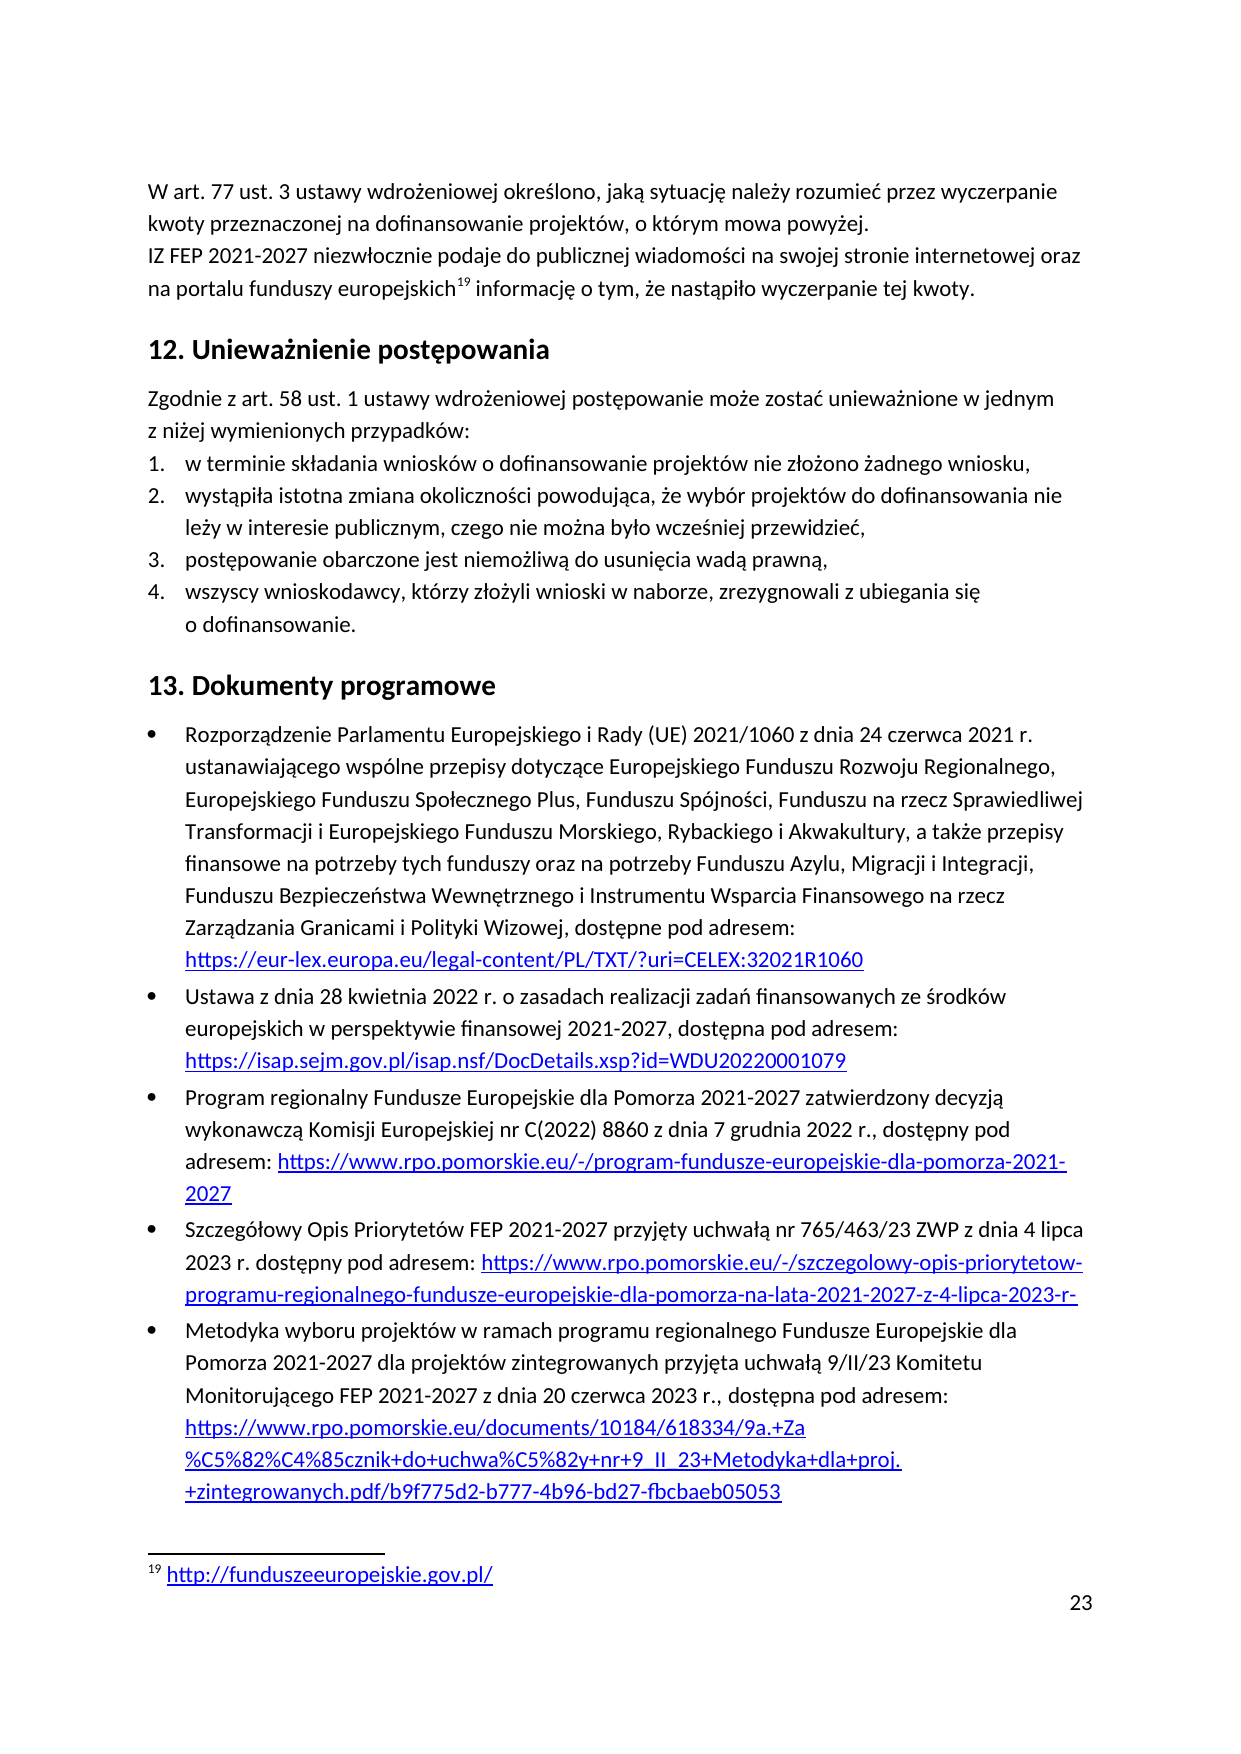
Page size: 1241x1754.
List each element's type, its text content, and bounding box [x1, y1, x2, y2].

subtitle 12. Unieważnienie postępowania [148, 331, 1092, 367]
list wszyscy wnioskodawcy, którzy złożyli wnioski w naborze, zrezygnowali z ubiegania się o dofinansowanie. [148, 577, 1092, 638]
list Ustawa z dnia 28 kwietnia 2022 r. o zasadach realizacji zadań finansowanych ze środków europejskich w perspektywie finansowej 2021-2027, dostępna pod adresem: https://isap.sejm.gov.pl/isap.nsf/DocDetails.xsp?id=WDU20220001079 [148, 982, 1092, 1074]
list w terminie składania wniosków o dofinansowanie projektów nie złożono żadnego wniosku, [148, 449, 1092, 477]
list Program regionalny Fundusze Europejskie dla Pomorza 2021-2027 zatwierdzony decyzją wykonawczą Komisji Europejskiej nr C(2022) 8860 z dnia 7 grudnia 2022 r., dostępny pod adresem: https://www.rpo.pomorskie.eu/-/program-fundusze-europejskie-dla-pomorza-2021-2027 [148, 1083, 1092, 1207]
text Zgodnie z art. 58 ust. 1 ustawy wdrożeniowej postępowanie może zostać unieważnione w jednym z niżej wymienionych przypadków: [148, 384, 1092, 444]
subtitle 13. Dokumenty programowe [148, 667, 1092, 702]
list Rozporządzenie Parlamentu Europejskiego i Rady (UE) 2021/1060 z dnia 24 czerwca 2021 r. ustanawiającego wspólne przepisy dotyczące Europejskiego Funduszu Rozwoju Regionalnego, Europejskiego Funduszu Społecznego Plus, Funduszu Spójności, Funduszu na rzecz Sprawiedliwej Transformacji i Europejskiego Funduszu Morskiego, Rybackiego i Akwakultury, a także przepisy finansowe na potrzeby tych funduszy oraz na potrzeby Funduszu Azylu, Migracji i Integracji, Funduszu Bezpieczeństwa Wewnętrznego i Instrumentu Wsparcia Finansowego na rzecz Zarządzania Granicami i Polityki Wizowej, dostępne pod adresem: https://eur-lex.europa.eu/legal-content/PL/TXT/?uri=CELEX:32021R1060 [148, 720, 1092, 974]
list wystąpiła istotna zmiana okoliczności powodująca, że wybór projektów do dofinansowania nie leży w interesie publicznym, czego nie można było wcześniej przewidzieć, [148, 481, 1092, 541]
list Metodyka wyboru projektów w ramach programu regionalnego Fundusze Europejskie dla Pomorza 2021-2027 dla projektów zintegrowanych przyjęta uchwałą 9/II/23 Komitetu Monitorującego FEP 2021-2027 z dnia 20 czerwca 2023 r., dostępna pod adresem: https://www.rpo.pomorskie.eu/documents/10184/618334/9a.+Za%C5%82%C4%85cznik+do+uchwa%C5%82y+nr+9_II_23+Metodyka+dla+proj.+zintegrowanych.pdf/b9f775d2-b777-4b96-bd27-fbcbaeb05053 [148, 1316, 1092, 1505]
list postępowanie obarczone jest niemożliwą do usunięcia wadą prawną, [148, 545, 1092, 573]
text IZ FEP 2021-2027 niezwłocznie podaje do publicznej wiadomości na swojej stronie internetowej oraz na portalu funduszy europejskich informację o tym, że nastąpiło wyczerpanie tej kwoty. [148, 242, 1092, 302]
text W art. 77 ust. 3 ustawy wdrożeniowej określono, jaką sytuację należy rozumieć przez wyczerpanie kwoty przeznaczonej na dofinansowanie projektów, o którym mowa powyżej. [148, 177, 1092, 237]
list Szczegółowy Opis Priorytetów FEP 2021-2027 przyjęty uchwałą nr 765/463/23 ZWP z dnia 4 lipca 2023 r. dostępny pod adresem: https://www.rpo.pomorskie.eu/-/szczegolowy-opis-priorytetow-programu-regionalnego-fundusze-europejskie-dla-pomorza-na-lata-2021-2027-z-4-lipca-2023-r- [148, 1216, 1092, 1308]
